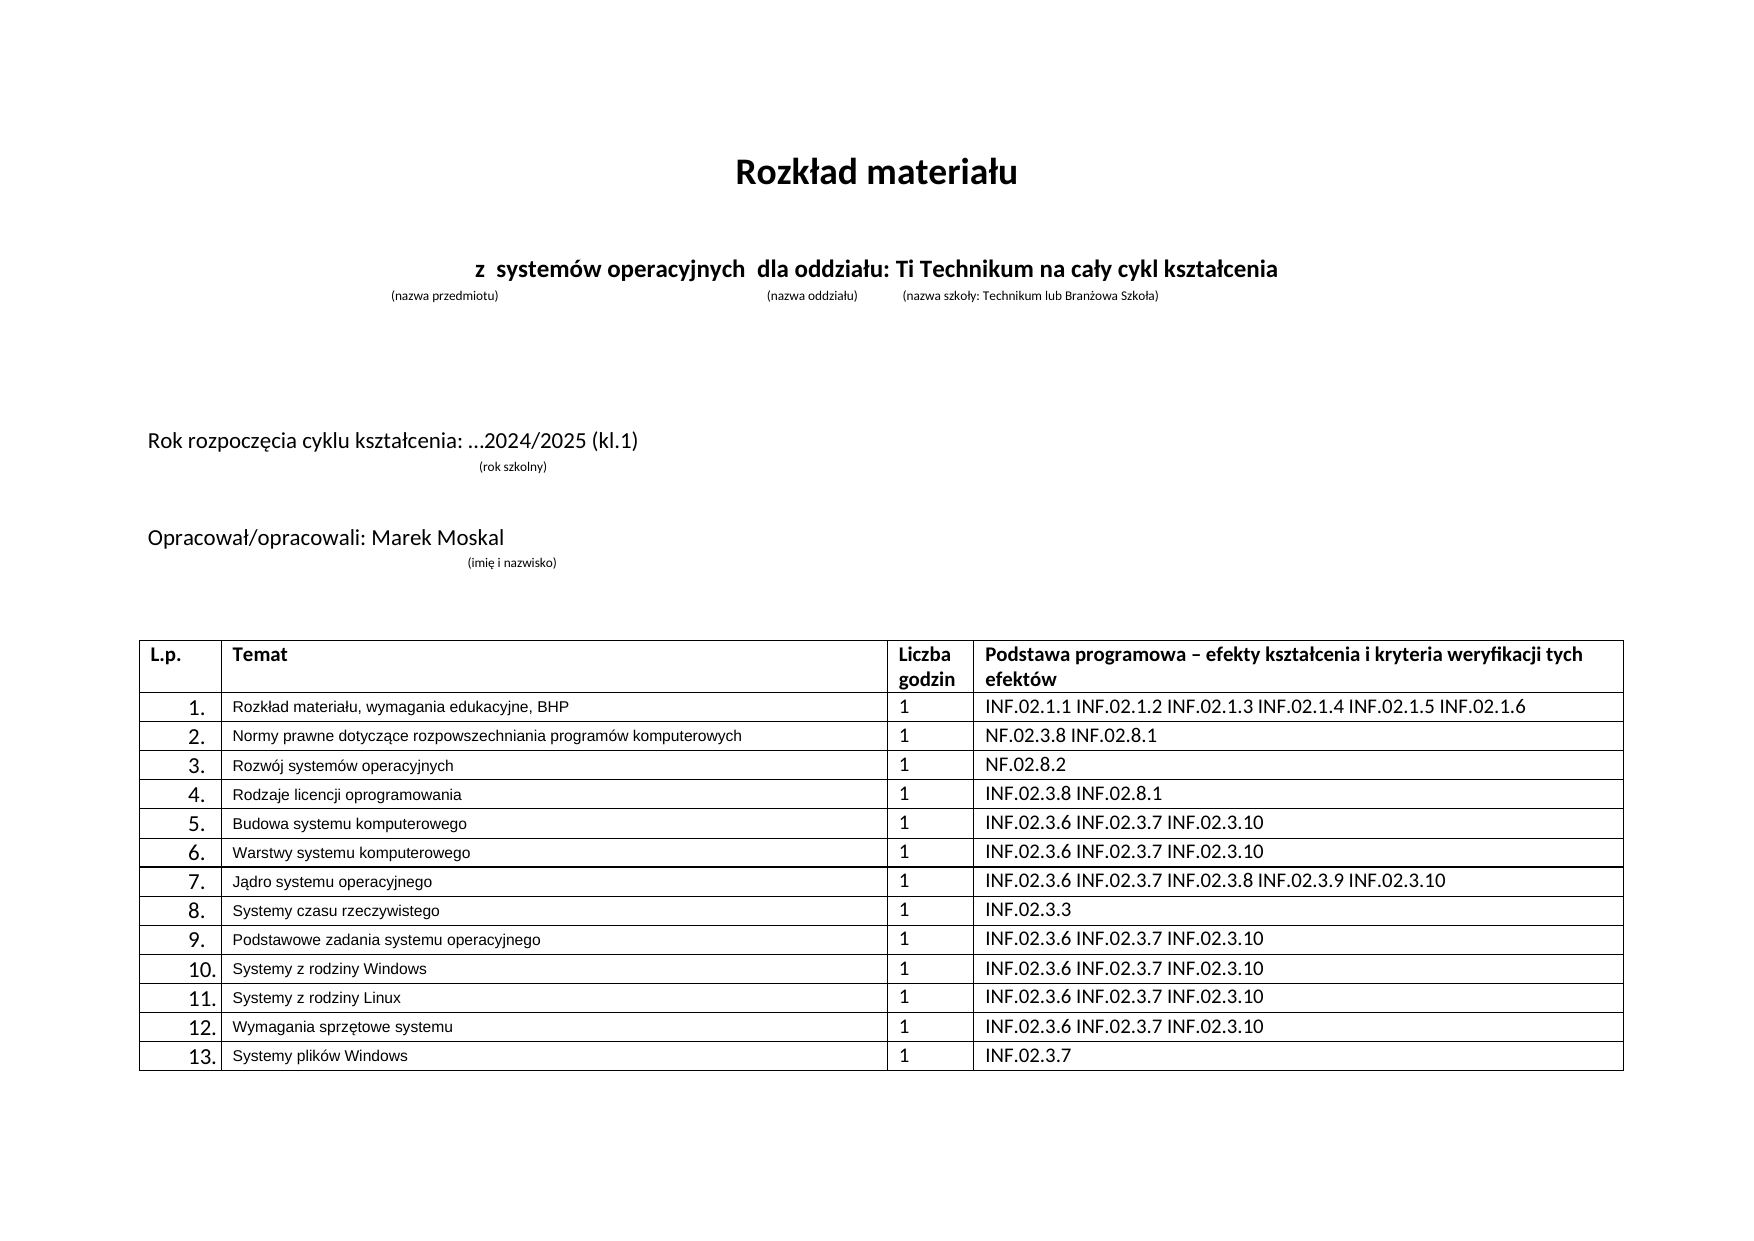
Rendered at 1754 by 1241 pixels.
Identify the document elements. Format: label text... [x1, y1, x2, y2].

table_header Liczba godzin [888, 641, 973, 692]
text z systemów operacyjnych dla oddziału: Ti Technikum na cały cykl kształcenia [148, 253, 1606, 283]
table_cell [140, 722, 221, 750]
table_cell INF.02.3.6 INF.02.3.7 INF.02.3.10 [974, 809, 1623, 837]
text (nazwa przedmiotu) (nazwa oddziału) (nazwa szkoły: Technikum lub Branżowa Szkoła) [148, 288, 1606, 316]
text Rok rozpoczęcia cyklu kształcenia: …2024/2025 (kl.1) [148, 426, 1606, 454]
table_cell 1 [888, 839, 973, 866]
text (imię i nazwisko) [295, 555, 1606, 583]
table_cell [140, 1013, 221, 1041]
table_cell 1 [888, 780, 973, 808]
table_cell Rodzaje licencji oprogramowania [222, 780, 887, 808]
table_cell NF.02.8.2 [974, 751, 1623, 779]
table_cell Warstwy systemu komputerowego [222, 839, 887, 866]
table_cell INF.02.3.6 INF.02.3.7 INF.02.3.8 INF.02.3.9 INF.02.3.10 [974, 868, 1623, 896]
table_header Temat [222, 641, 887, 692]
table_cell Systemy plików Windows [222, 1042, 887, 1070]
table_cell INF.02.3.6 INF.02.3.7 INF.02.3.10 [974, 926, 1623, 954]
table_cell Systemy z rodziny Windows [222, 955, 887, 983]
text Rozkład materiału [148, 148, 1606, 193]
table_cell Rozwój systemów operacyjnych [222, 751, 887, 779]
table_cell [140, 897, 221, 924]
table_cell Budowa systemu komputerowego [222, 809, 887, 837]
table_cell INF.02.3.6 INF.02.3.7 INF.02.3.10 [974, 1013, 1623, 1041]
table_cell [140, 751, 221, 779]
table_cell [140, 955, 221, 983]
table_cell INF.02.3.8 INF.02.8.1 [974, 780, 1623, 808]
table_cell Podstawowe zadania systemu operacyjnego [222, 926, 887, 954]
table_cell Jądro systemu operacyjnego [222, 868, 887, 896]
table_cell 1 [888, 955, 973, 983]
table_cell 1 [888, 693, 973, 721]
table_cell INF.02.3.6 INF.02.3.7 INF.02.3.10 [974, 955, 1623, 983]
table_cell [140, 926, 221, 954]
table_cell Systemy z rodziny Linux [222, 984, 887, 1012]
table_cell [140, 1042, 221, 1070]
table_cell 1 [888, 868, 973, 896]
table_cell 1 [888, 722, 973, 750]
table_cell Normy prawne dotyczące rozpowszechniania programów komputerowych [222, 722, 887, 750]
table_cell 1 [888, 1013, 973, 1041]
table_cell INF.02.1.1 INF.02.1.2 INF.02.1.3 INF.02.1.4 INF.02.1.5 INF.02.1.6 [974, 693, 1623, 721]
table_cell 1 [888, 1042, 973, 1070]
table_cell [140, 839, 221, 866]
table_header Podstawa programowa – efekty kształcenia i kryteria weryfikacji tych efektów [974, 641, 1623, 692]
table_cell INF.02.3.7 [974, 1042, 1623, 1070]
table_header L.p. [140, 641, 221, 692]
table_cell [140, 809, 221, 837]
table_cell [140, 780, 221, 808]
table_cell 1 [888, 809, 973, 837]
table_cell 1 [888, 984, 973, 1012]
text (rok szkolny) [148, 458, 1606, 486]
table_cell [140, 868, 221, 896]
text Opracował/opracowali: Marek Moskal [148, 523, 1606, 551]
table_cell Rozkład materiału, wymagania edukacyjne, BHP [222, 693, 887, 721]
table_cell 1 [888, 926, 973, 954]
table_cell 1 [888, 897, 973, 924]
table_cell 1 [888, 751, 973, 779]
table_cell Systemy czasu rzeczywistego [222, 897, 887, 924]
table_cell [140, 693, 221, 721]
table_cell INF.02.3.6 INF.02.3.7 INF.02.3.10 [974, 839, 1623, 866]
table_cell INF.02.3.3 [974, 897, 1623, 924]
table_cell Wymagania sprzętowe systemu [222, 1013, 887, 1041]
table_cell NF.02.3.8 INF.02.8.1 [974, 722, 1623, 750]
table_cell INF.02.3.6 INF.02.3.7 INF.02.3.10 [974, 984, 1623, 1012]
table_cell [140, 984, 221, 1012]
